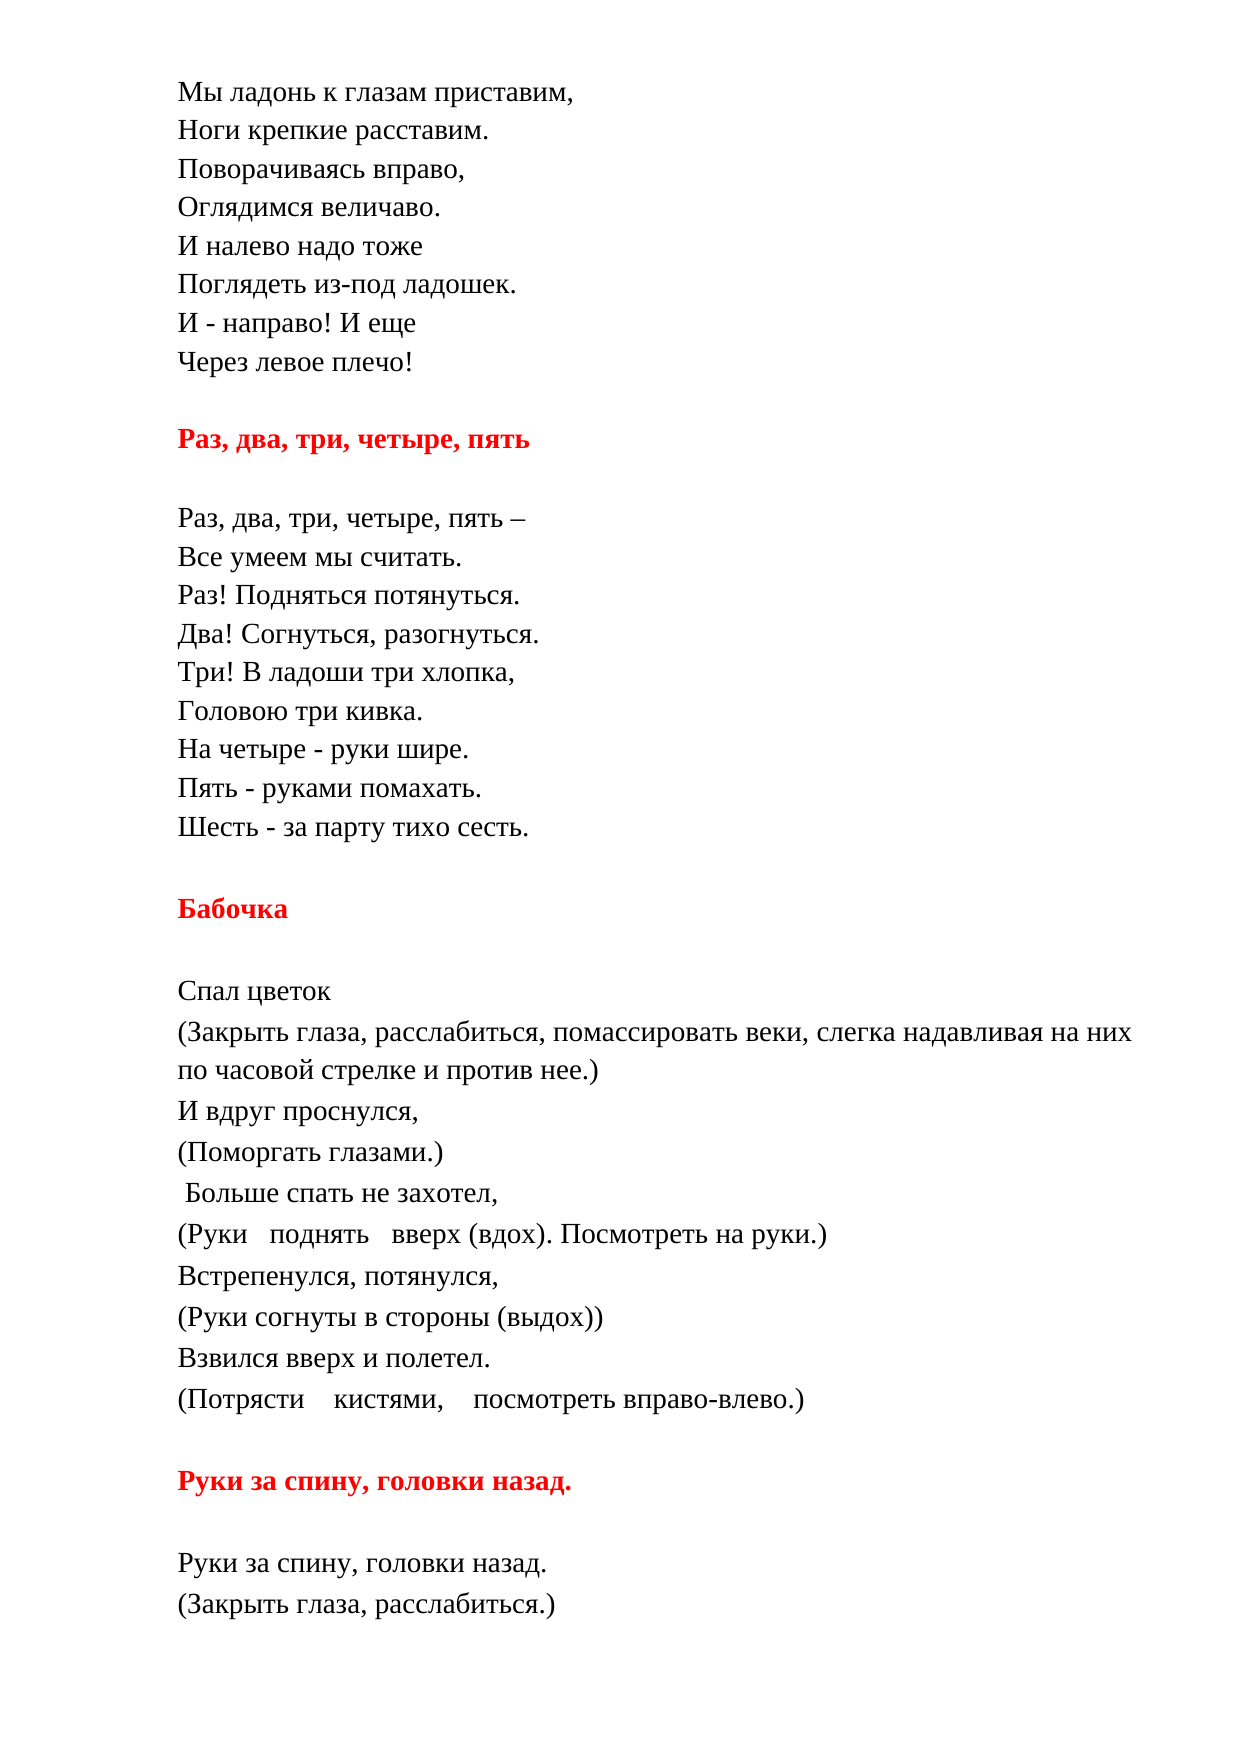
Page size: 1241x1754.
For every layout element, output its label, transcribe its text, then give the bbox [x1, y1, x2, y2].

text Взвился вверх и полетел. [177, 1340, 1152, 1373]
text (Руки согнуты в стороны (выдох)) [177, 1299, 1152, 1332]
text Больше спать не захотел, [177, 1176, 1152, 1209]
text (Потрясти кистями, посмотреть вправо-влево.) [177, 1381, 1152, 1414]
text Руки за спину, головки назад. [177, 1463, 1152, 1496]
text (Руки поднять вверх (вдох). Посмотреть на руки.) [177, 1217, 1152, 1250]
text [177, 74, 1152, 454]
text (Закрыть глаза, расслабиться.) [177, 1586, 1152, 1619]
text (Поморгать глазами.) [177, 1134, 1152, 1168]
text И вдруг проснулся, [177, 1093, 1152, 1127]
text (Закрыть глаза, расслабиться, помассировать веки, слегка надавливая на них по часовой стрелке и против нее.) [177, 1014, 1152, 1086]
text Бабочка [177, 891, 1152, 924]
text Спал цветок [177, 973, 1152, 1006]
text Руки за спину, головки назад. [177, 1545, 1152, 1578]
text Раз, два, три, четыре, пять – Все умеем мы считать. Раз! Подняться потянуться. Два! Согнуться, разогнуться. Три! В ладоши три хлопка, Головою три кивка. На четыре - руки шире. Пять - руками помахать. Шесть - за парту тихо сесть. [177, 462, 1152, 842]
text Встрепенулся, потянулся, [177, 1258, 1152, 1291]
